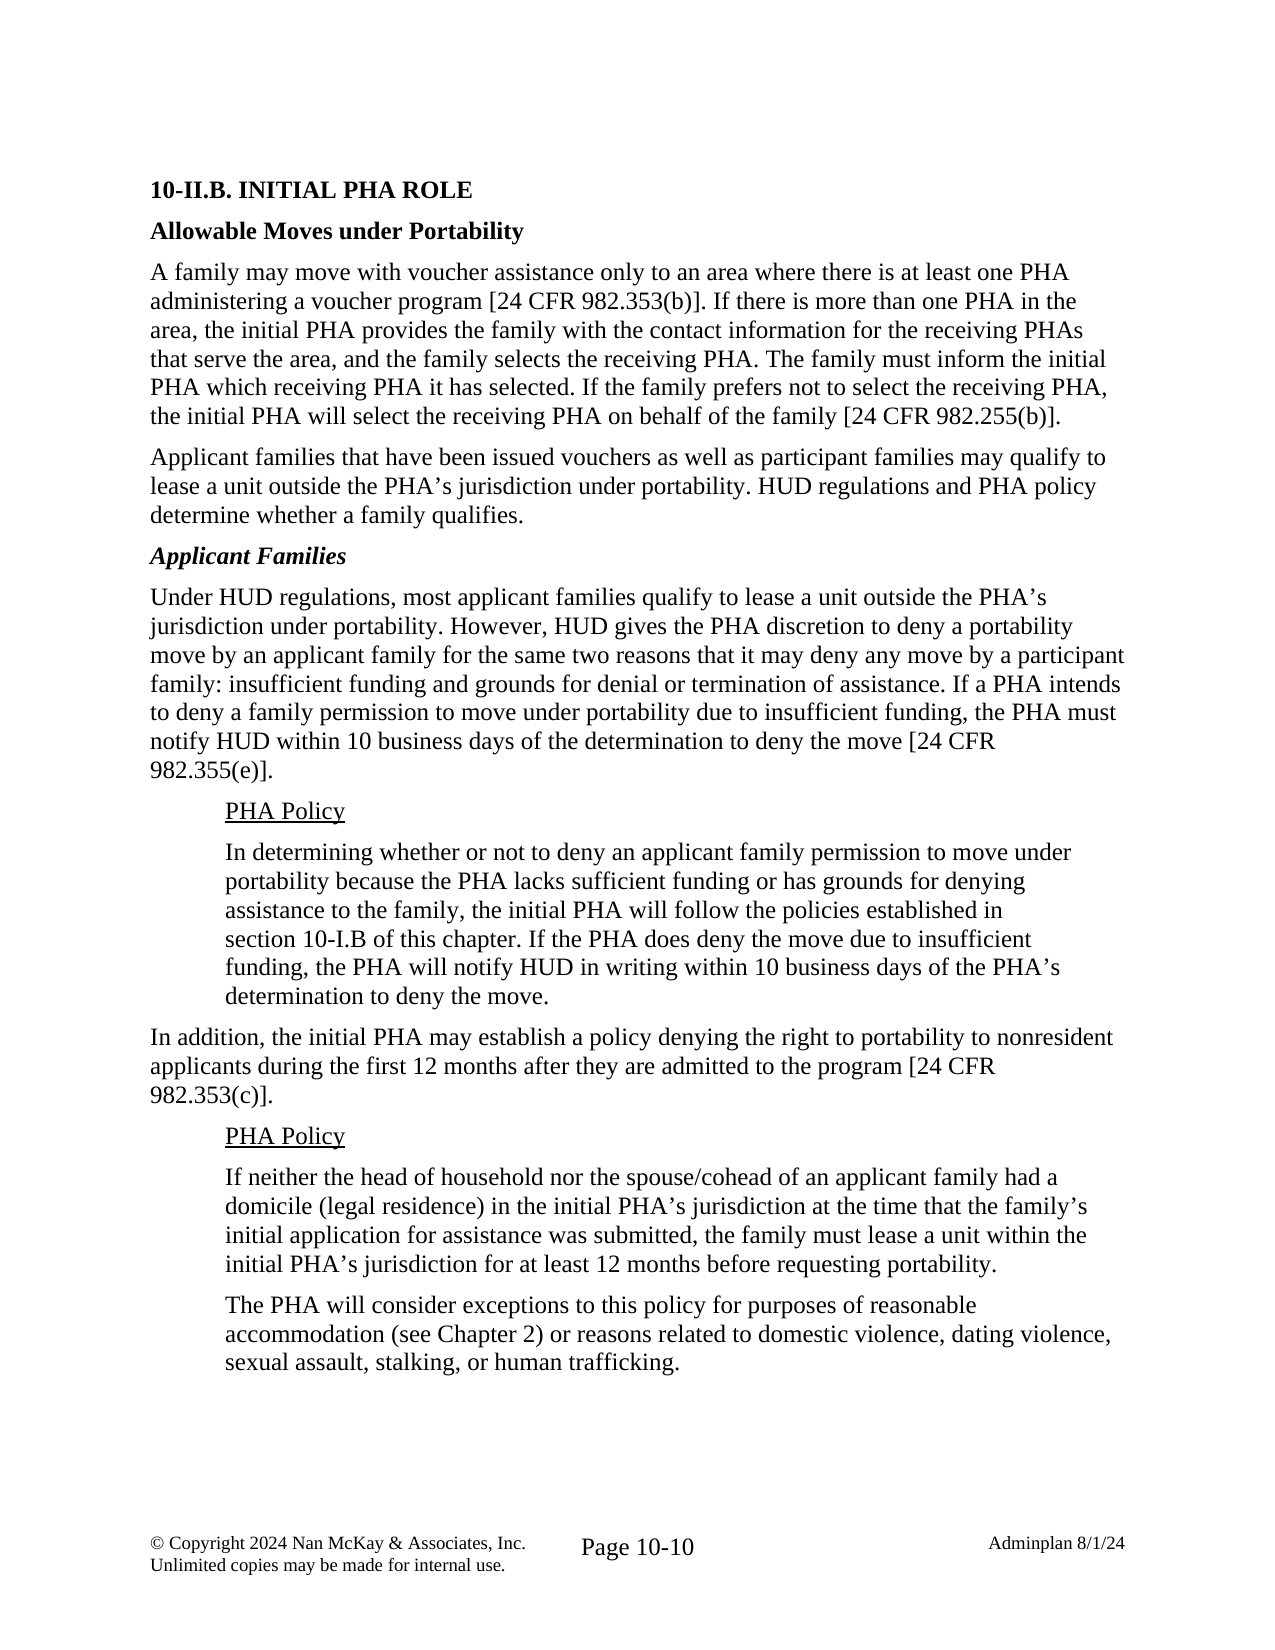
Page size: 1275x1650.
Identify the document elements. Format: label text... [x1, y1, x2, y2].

text If neither the head of household nor the spouse/cohead of an applicant family had a domicile (legal residence) in the initial PHA’s jurisdiction at the time that the family’s initial application for assistance was submitted, the family must lease a unit within the initial PHA’s jurisdiction for at least 12 months before requesting portability. [225, 1162, 1125, 1277]
text Allowable Moves under Portability [150, 216, 1125, 245]
text In addition, the initial PHA may establish a policy denying the right to portability to nonresident applicants during the first 12 months after they are admitted to the program [24 CFR 982.353(c)]. [150, 1022, 1125, 1109]
text Applicant families that have been issued vouchers as well as participant families may qualify to lease a unit outside the PHA’s jurisdiction under portability. HUD regulations and PHA policy determine whether a family qualifies. [150, 442, 1125, 529]
text 10-II.B. INITIAL PHA ROLE [150, 175, 1125, 204]
text Applicant Families [150, 541, 1125, 570]
text A family may move with voucher assistance only to an area where there is at least one PHA administering a voucher program [24 CFR 982.353(b)]. If there is more than one PHA in the area, the initial PHA provides the family with the contact information for the receiving PHAs that serve the area, and the family selects the receiving PHA. The family must inform the initial PHA which receiving PHA it has selected. If the family prefers not to select the receiving PHA, the initial PHA will select the receiving PHA on behalf of the family [24 CFR 982.255(b)]. [150, 257, 1125, 430]
text Under HUD regulations, most applicant families qualify to lease a unit outside the PHA’s jurisdiction under portability. However, HUD gives the PHA discretion to deny a portability move by an applicant family for the same two reasons that it may deny any move by a participant family: insufficient funding and grounds for denial or termination of assistance. If a PHA intends to deny a family permission to move under portability due to insufficient funding, the PHA must notify HUD within 10 business days of the determination to deny the move [24 CFR 982.355(e)]. [150, 582, 1125, 784]
text The PHA will consider exceptions to this policy for purposes of reasonable accommodation (see Chapter 2) or reasons related to domestic violence, dating violence, sexual assault, stalking, or human trafficking. [225, 1290, 1125, 1376]
text In determining whether or not to deny an applicant family permission to move under portability because the PHA lacks sufficient funding or has grounds for denying assistance to the family, the initial PHA will follow the policies established in section 10-I.B of this chapter. If the PHA does deny the move due to insufficient funding, the PHA will notify HUD in writing within 10 business days of the PHA’s determination to deny the move. [225, 837, 1125, 1010]
list PHA Policy [225, 796, 1125, 825]
list PHA Policy [225, 1121, 1125, 1150]
